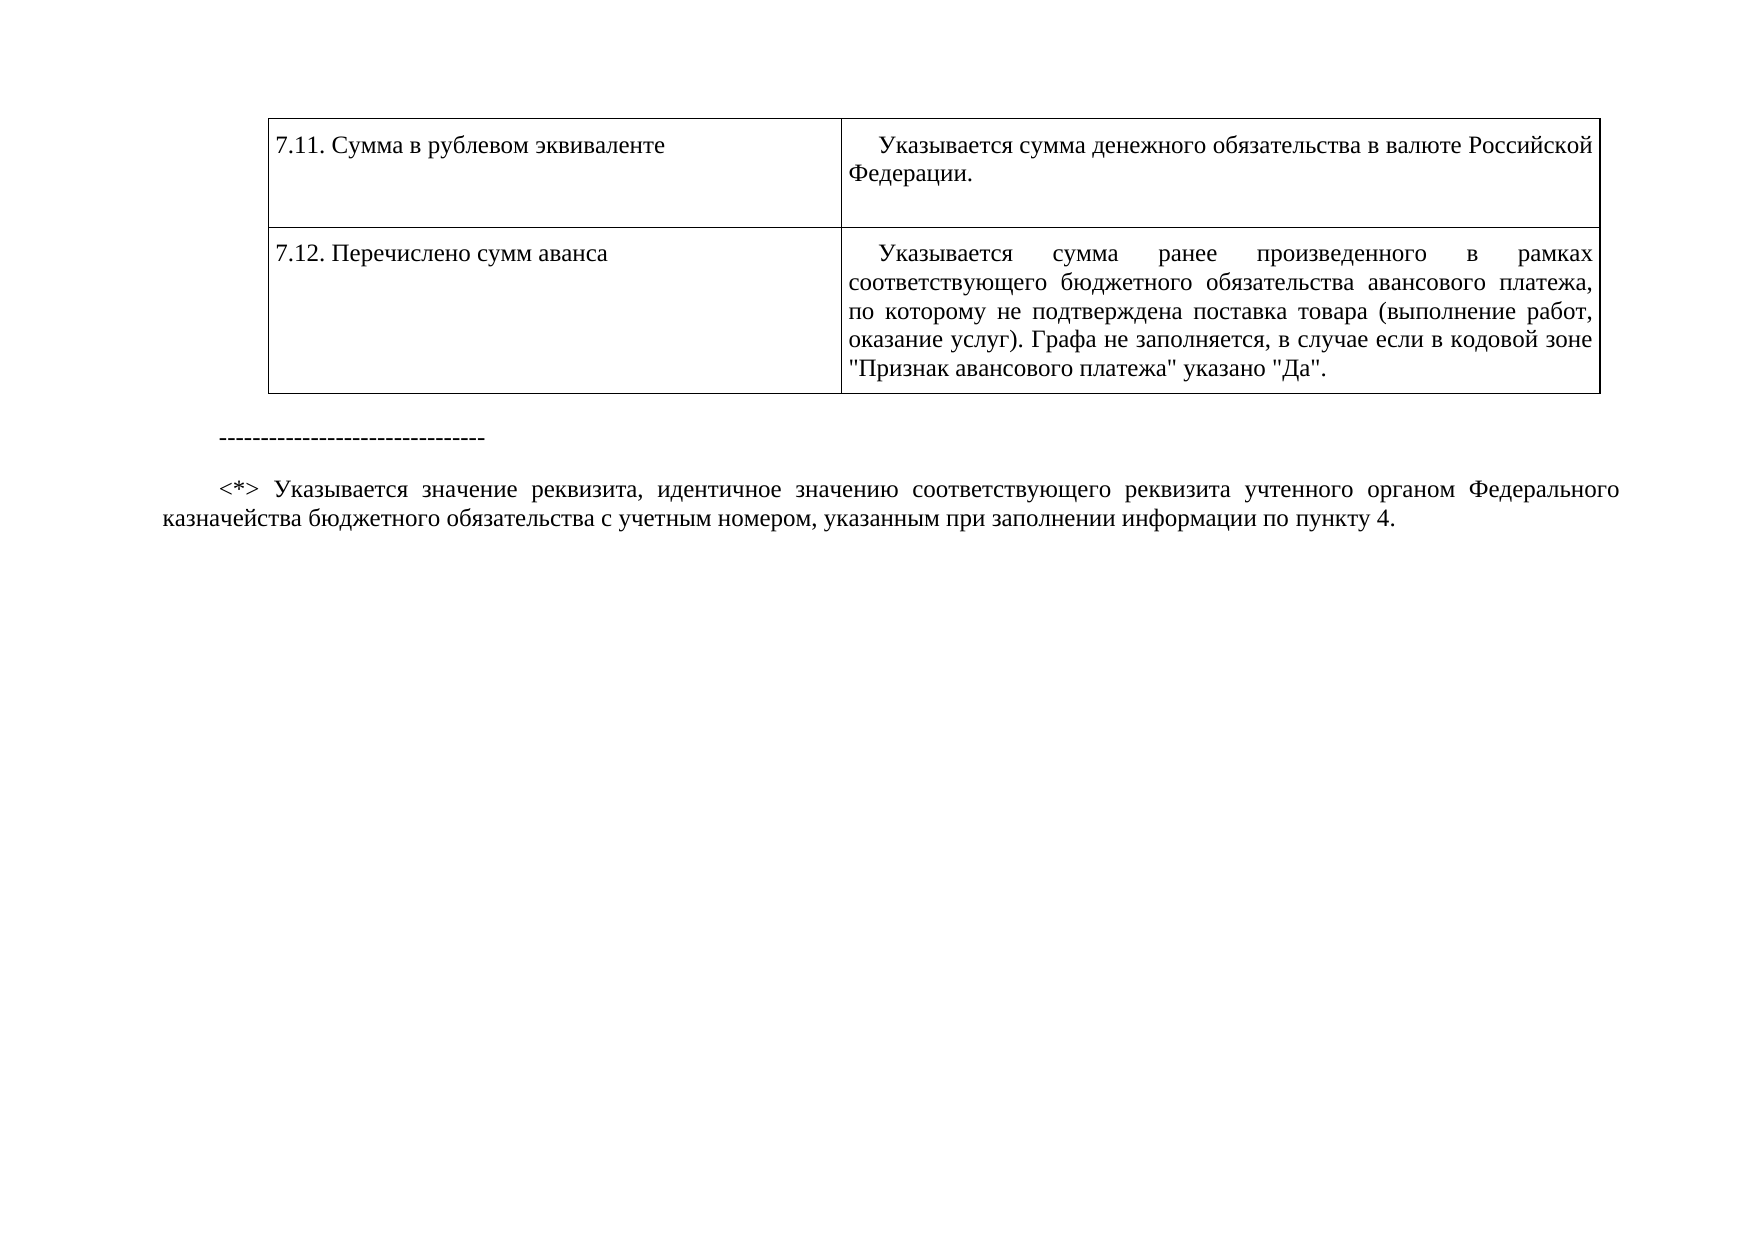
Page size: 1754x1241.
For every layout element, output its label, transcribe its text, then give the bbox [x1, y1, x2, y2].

table_cell 7.11. Сумма в рублевом эквиваленте [269, 119, 841, 227]
text <*> Указывается значение реквизита, идентичное значению соответствующего реквизита учтенного органом Федерального казначейства бюджетного обязательства с учетным номером, указанным при заполнении информации по пункту 4. [162, 474, 1621, 532]
table_cell 7.12. Перечислено сумм аванса [269, 228, 841, 393]
table_cell Указывается сумма ранее произведенного в рамках соответствующего бюджетного обязательства авансового платежа, по которому не подтверждена поставка товара (выполнение работ, оказание услуг). Графа не заполняется, в случае если в кодовой зоне "Признак авансового платежа" указано "Да". [842, 228, 1599, 393]
table_cell Указывается сумма денежного обязательства в валюте Российской Федерации. [842, 119, 1599, 227]
text -------------------------------- [162, 422, 1621, 451]
